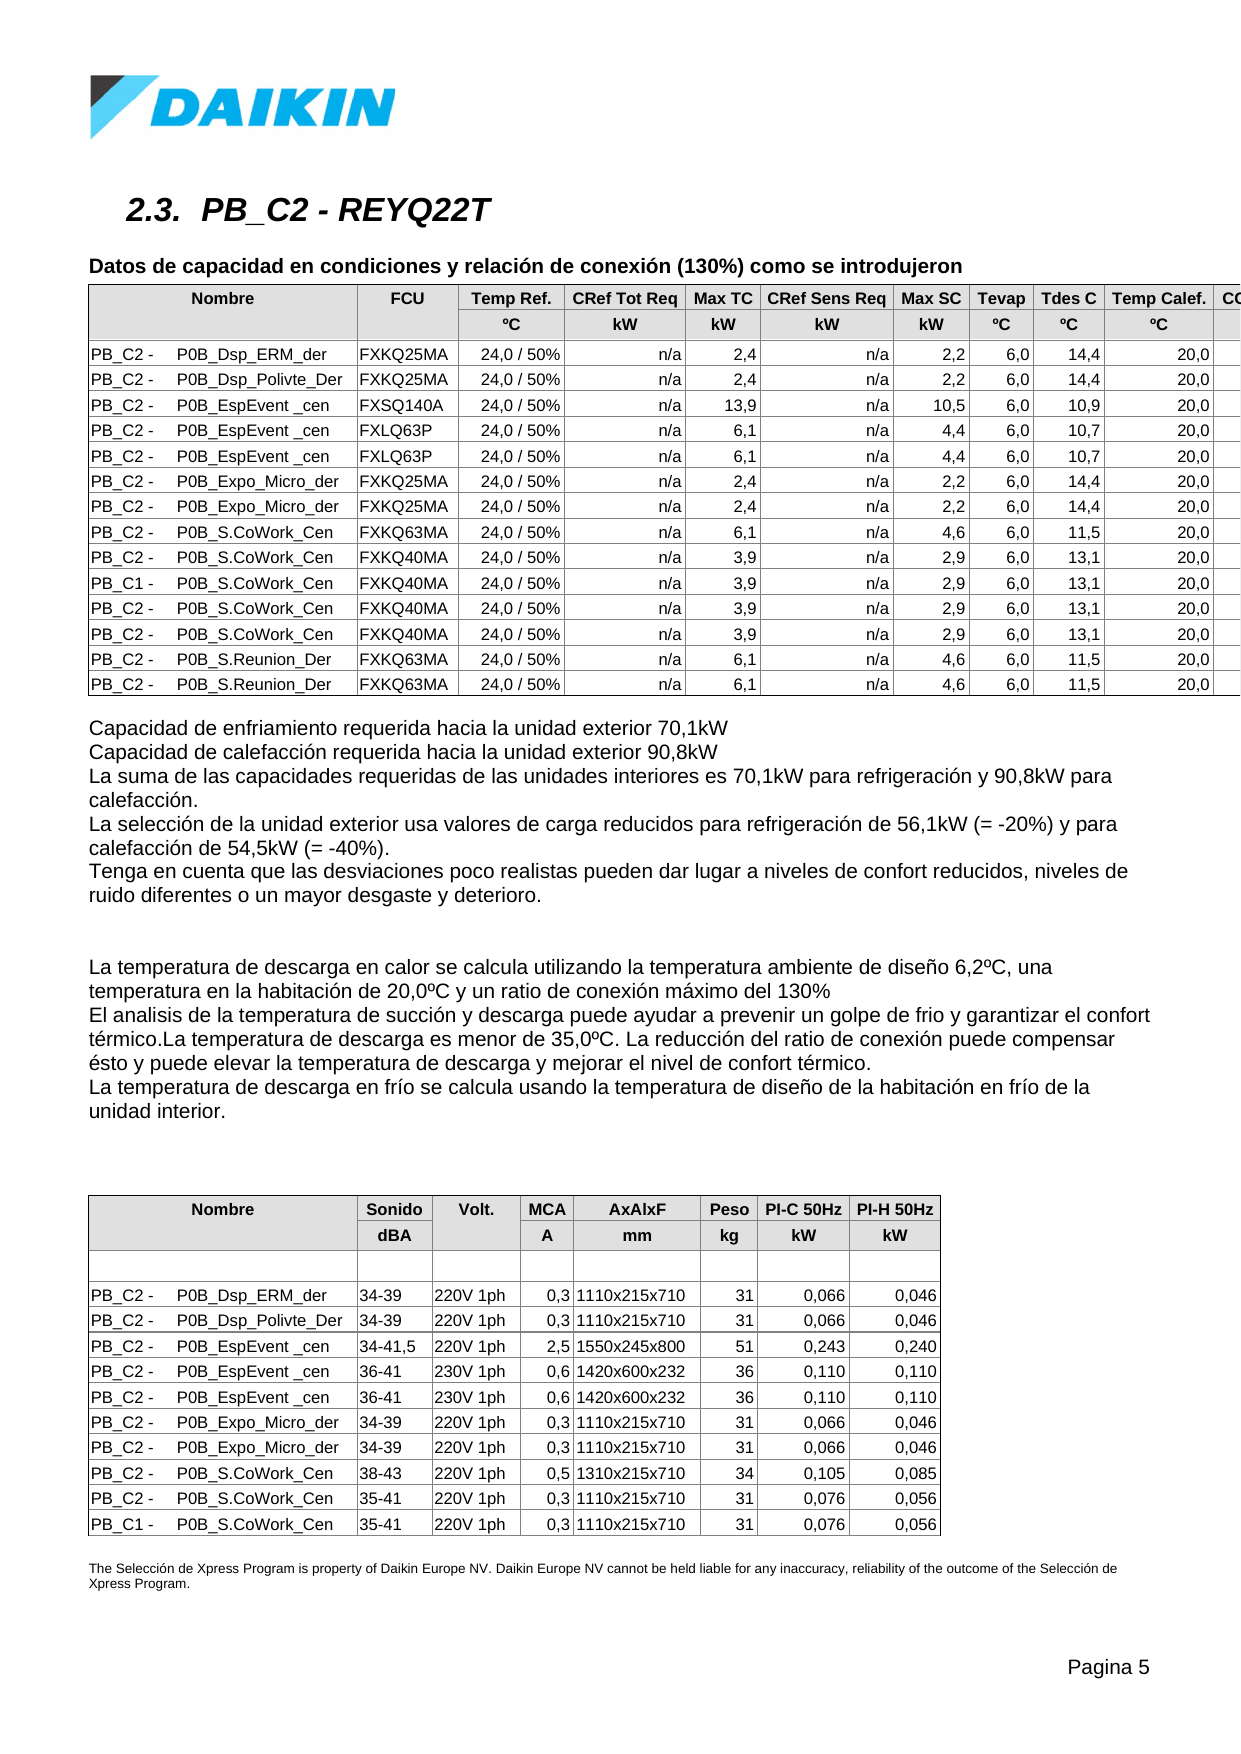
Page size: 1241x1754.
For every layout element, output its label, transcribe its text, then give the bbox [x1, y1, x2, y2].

table_cell kW [850, 1221, 940, 1250]
table_cell n/a [761, 366, 893, 390]
table_cell 4,4 [894, 417, 969, 441]
table_cell 2,4 [686, 493, 760, 517]
table_cell n/a [565, 366, 685, 390]
table_cell 1420x600x232 [574, 1358, 700, 1382]
table_cell PB_C1 - P0B_S.CoWork_Cen [89, 1510, 357, 1535]
table_cell 6,0 [970, 595, 1033, 619]
table_cell n/a [1214, 417, 1240, 441]
table_cell 11,5 [1034, 519, 1104, 543]
subtitle Datos de capacidad en condiciones y relación de conexión (130%) como se introdujeron [88, 254, 1152, 278]
table_cell ºC [970, 310, 1033, 339]
table_cell 1110x215x710 [574, 1307, 700, 1331]
table_cell 20,0 [1105, 468, 1213, 492]
table_cell n/a [761, 519, 893, 543]
table_cell n/a [761, 646, 893, 670]
table_cell 6,0 [970, 468, 1033, 492]
table_cell 14,4 [1034, 493, 1104, 517]
table_cell 24,0 / 50% [459, 391, 564, 416]
table_cell 6,0 [970, 620, 1033, 644]
table_cell 10,5 [894, 391, 969, 416]
table_cell dBA [358, 1221, 432, 1250]
table_cell 0,056 [850, 1485, 940, 1509]
table_cell kW [1214, 310, 1240, 339]
table_cell 6,0 [970, 519, 1033, 543]
table_cell 4,6 [894, 671, 969, 695]
table_cell [89, 309, 357, 339]
table_cell 0,6 [521, 1358, 573, 1382]
table_cell 0,3 [521, 1510, 573, 1535]
table_cell 1110x215x710 [574, 1409, 700, 1433]
table_cell ºC [1105, 310, 1213, 339]
table_cell n/a [1214, 442, 1240, 467]
table_cell 1550x245x800 [574, 1333, 700, 1357]
table_cell PB_C2 - P0B_Expo_Micro_der [89, 1409, 357, 1433]
table_cell n/a [1214, 671, 1240, 695]
table_cell 34-39 [358, 1307, 432, 1331]
table_cell n/a [565, 468, 685, 492]
table_cell 13,1 [1034, 595, 1104, 619]
table_cell 20,0 [1105, 544, 1213, 568]
text La selección de la unidad exterior usa valores de carga reducidos para refrigeración de 56,1kW (= -20%) y para calefacción de 54,5kW (= -40%). [88, 811, 1152, 859]
table_header Max SC [894, 285, 969, 309]
table_cell 2,2 [894, 493, 969, 517]
table_cell kW [565, 310, 685, 339]
text Capacidad de calefacción requerida hacia la unidad exterior 90,8kW [88, 739, 1152, 763]
table_cell n/a [761, 595, 893, 619]
table_header PI-H 50Hz [850, 1196, 940, 1220]
table_cell 0,3 [521, 1409, 573, 1433]
table_cell 6,1 [686, 417, 760, 441]
table_cell n/a [761, 493, 893, 517]
table_cell n/a [1214, 544, 1240, 568]
table_cell kg [701, 1221, 757, 1250]
text La temperatura de descarga en calor se calcula utilizando la temperatura ambiente de diseño 6,2ºC, una temperatura en la habitación de 20,0ºC y un ratio de conexión máximo del 130% [88, 955, 1152, 1003]
table_cell FXLQ63P [358, 442, 458, 467]
table_cell PB_C2 - P0B_S.Reunion_Der [89, 646, 357, 670]
text La temperatura de descarga en frío se calcula usando la temperatura de diseño de la habitación en frío de la unidad interior. [88, 1075, 1152, 1123]
table_cell 1110x215x710 [574, 1282, 700, 1306]
table_cell 0,066 [758, 1282, 849, 1306]
table_cell 220V 1ph [433, 1510, 520, 1535]
table_header AxAlxF [574, 1196, 700, 1220]
table_cell 0,6 [521, 1383, 573, 1408]
table_cell [358, 1251, 432, 1281]
table_cell n/a [565, 569, 685, 594]
table_cell PB_C2 - P0B_Dsp_ERM_der [89, 341, 357, 365]
table_cell 0,5 [521, 1460, 573, 1484]
table_cell 230V 1ph [433, 1383, 520, 1408]
table_cell PB_C2 - P0B_Expo_Micro_der [89, 493, 357, 517]
table_cell 34-39 [358, 1282, 432, 1306]
table_cell PB_C2 - P0B_EspEvent _cen [89, 417, 357, 441]
table_cell 24,0 / 50% [459, 595, 564, 619]
table_cell 24,0 / 50% [459, 493, 564, 517]
table_cell 31 [701, 1485, 757, 1509]
table_cell FXLQ63P [358, 417, 458, 441]
table_cell 6,0 [970, 417, 1033, 441]
table_cell 0,066 [758, 1409, 849, 1433]
table_cell FXKQ63MA [358, 646, 458, 670]
table_cell [433, 1251, 520, 1281]
table_cell FXKQ25MA [358, 341, 458, 365]
table_cell 2,2 [894, 366, 969, 390]
table_cell 6,1 [686, 519, 760, 543]
table_cell 6,0 [970, 569, 1033, 594]
table_cell 3,9 [686, 569, 760, 594]
table_cell n/a [761, 442, 893, 467]
table_cell 24,0 / 50% [459, 468, 564, 492]
table_cell FXKQ25MA [358, 366, 458, 390]
table_cell 20,0 [1105, 595, 1213, 619]
table_cell 4,6 [894, 646, 969, 670]
table_cell PB_C2 - P0B_S.CoWork_Cen [89, 1460, 357, 1484]
table_cell 1110x215x710 [574, 1510, 700, 1535]
table_cell 2,9 [894, 620, 969, 644]
table_cell 31 [701, 1434, 757, 1458]
table_cell FXKQ40MA [358, 620, 458, 644]
table_cell 24,0 / 50% [459, 671, 564, 695]
table_cell 34-41,5 [358, 1333, 432, 1357]
table_cell ºC [459, 310, 564, 339]
table_header Max TC [686, 285, 760, 309]
table_cell FXSQ140A [358, 391, 458, 416]
table_cell 38-43 [358, 1460, 432, 1484]
table_cell 20,0 [1105, 341, 1213, 365]
table_cell 2,4 [686, 468, 760, 492]
table_cell 20,0 [1105, 519, 1213, 543]
table_header Nombre [89, 1196, 357, 1220]
table_cell PB_C2 - P0B_Dsp_ERM_der [89, 1282, 357, 1306]
table_cell 0,3 [521, 1282, 573, 1306]
table_header Peso [701, 1196, 757, 1220]
table_cell n/a [761, 620, 893, 644]
table_cell 0,3 [521, 1307, 573, 1331]
table_cell 0,046 [850, 1434, 940, 1458]
table_cell n/a [761, 341, 893, 365]
table_header Tdes C [1034, 285, 1104, 309]
table_cell 1310x215x710 [574, 1460, 700, 1484]
table_cell 230V 1ph [433, 1358, 520, 1382]
table_cell [89, 1220, 357, 1250]
table_cell [850, 1251, 940, 1281]
table_cell n/a [565, 442, 685, 467]
table_cell 24,0 / 50% [459, 620, 564, 644]
table_cell 31 [701, 1282, 757, 1306]
table_cell kW [758, 1221, 849, 1250]
table_cell n/a [565, 493, 685, 517]
table_cell n/a [1214, 366, 1240, 390]
table_cell FXKQ63MA [358, 671, 458, 695]
table_cell FXKQ25MA [358, 468, 458, 492]
table_cell 3,9 [686, 620, 760, 644]
table_cell 6,0 [970, 442, 1033, 467]
table_cell 24,0 / 50% [459, 341, 564, 365]
table_cell 13,1 [1034, 620, 1104, 644]
table_cell 0,240 [850, 1333, 940, 1357]
table_cell 220V 1ph [433, 1485, 520, 1509]
table_cell 10,9 [1034, 391, 1104, 416]
table_cell 0,066 [758, 1434, 849, 1458]
table_cell 10,7 [1034, 442, 1104, 467]
table_cell PB_C2 - P0B_EspEvent _cen [89, 1333, 357, 1357]
table_cell PB_C2 - P0B_S.CoWork_Cen [89, 1485, 357, 1509]
subtitle PB_C2 - REYQ22T [126, 190, 1152, 229]
table_cell FXKQ63MA [358, 519, 458, 543]
table_cell kW [894, 310, 969, 339]
table_cell 0,3 [521, 1485, 573, 1509]
table_cell 2,5 [521, 1333, 573, 1357]
table_cell 20,0 [1105, 620, 1213, 644]
table_header Tevap [970, 285, 1033, 309]
table_cell 1420x600x232 [574, 1383, 700, 1408]
table_header MCA [521, 1196, 573, 1220]
table_cell 6,0 [970, 391, 1033, 416]
table_cell 6,0 [970, 544, 1033, 568]
table_header Temp Ref. [459, 285, 564, 309]
table_cell A [521, 1221, 573, 1250]
table_header Nombre [89, 285, 357, 309]
table_cell 6,1 [686, 442, 760, 467]
table_header Volt. [433, 1196, 520, 1220]
table_cell FXKQ40MA [358, 595, 458, 619]
table_header PI-C 50Hz [758, 1196, 849, 1220]
table_cell n/a [1214, 493, 1240, 517]
table_cell n/a [761, 417, 893, 441]
table_cell 2,2 [894, 341, 969, 365]
table_cell 13,1 [1034, 569, 1104, 594]
table_cell n/a [1214, 519, 1240, 543]
table_cell 6,0 [970, 366, 1033, 390]
table_cell PB_C2 - P0B_EspEvent _cen [89, 442, 357, 467]
table_cell 220V 1ph [433, 1434, 520, 1458]
table_cell 34 [701, 1460, 757, 1484]
table_cell n/a [1214, 341, 1240, 365]
table_cell 0,110 [758, 1383, 849, 1408]
table_cell PB_C2 - P0B_S.CoWork_Cen [89, 519, 357, 543]
table_cell 20,0 [1105, 366, 1213, 390]
table_cell 13,1 [1034, 544, 1104, 568]
table_cell 31 [701, 1510, 757, 1535]
table_cell 31 [701, 1307, 757, 1331]
table_cell n/a [761, 569, 893, 594]
table_cell 6,1 [686, 671, 760, 695]
table_cell 0,243 [758, 1333, 849, 1357]
table_cell [701, 1251, 757, 1281]
table_cell 10,7 [1034, 417, 1104, 441]
table_cell 1110x215x710 [574, 1485, 700, 1509]
table_cell FXKQ40MA [358, 569, 458, 594]
table_cell 0,076 [758, 1510, 849, 1535]
table_cell 13,9 [686, 391, 760, 416]
table_cell PB_C2 - P0B_Expo_Micro_der [89, 1434, 357, 1458]
table_cell PB_C2 - P0B_Dsp_Polivte_Der [89, 366, 357, 390]
table_cell [758, 1251, 849, 1281]
table_cell 0,046 [850, 1307, 940, 1331]
table_cell PB_C2 - P0B_S.CoWork_Cen [89, 544, 357, 568]
table_cell 20,0 [1105, 646, 1213, 670]
table_cell 36 [701, 1358, 757, 1382]
table_cell n/a [761, 544, 893, 568]
table_cell 0,056 [850, 1510, 940, 1535]
table_cell 24,0 / 50% [459, 519, 564, 543]
table_cell 0,110 [850, 1358, 940, 1382]
table_cell [89, 1251, 357, 1281]
text Tenga en cuenta que las desviaciones poco realistas pueden dar lugar a niveles de confort reducidos, niveles de ruido diferentes o un mayor desgaste y deterioro. [88, 859, 1152, 907]
table_cell 2,9 [894, 595, 969, 619]
table_cell 34-39 [358, 1434, 432, 1458]
table_cell 36-41 [358, 1358, 432, 1382]
table_cell 1110x215x710 [574, 1434, 700, 1458]
table_cell ºC [1034, 310, 1104, 339]
table_cell 20,0 [1105, 417, 1213, 441]
table_cell 220V 1ph [433, 1282, 520, 1306]
table_cell 24,0 / 50% [459, 544, 564, 568]
table_cell n/a [565, 519, 685, 543]
table_cell mm [574, 1221, 700, 1250]
table_cell 11,5 [1034, 671, 1104, 695]
table_cell 0,046 [850, 1409, 940, 1433]
table_cell n/a [565, 620, 685, 644]
table_cell n/a [565, 671, 685, 695]
table_cell [433, 1220, 520, 1250]
text Capacidad de enfriamiento requerida hacia la unidad exterior 70,1kW [88, 716, 1152, 739]
table_cell PB_C2 - P0B_S.CoWork_Cen [89, 620, 357, 644]
table_header CRef Tot Req [565, 285, 685, 309]
table_cell 20,0 [1105, 671, 1213, 695]
table_cell 24,0 / 50% [459, 417, 564, 441]
table_cell 14,4 [1034, 366, 1104, 390]
text La suma de las capacidades requeridas de las unidades interiores es 70,1kW para refrigeración y 90,8kW para calefacción. [88, 763, 1152, 811]
table_cell PB_C2 - P0B_S.Reunion_Der [89, 671, 357, 695]
table_cell 6,0 [970, 671, 1033, 695]
table_header Sonido [358, 1196, 432, 1220]
table_cell 220V 1ph [433, 1460, 520, 1484]
table_cell 24,0 / 50% [459, 366, 564, 390]
text El analisis de la temperatura de succión y descarga puede ayudar a prevenir un golpe de frio y garantizar el confort térmico.La temperatura de descarga es menor de 35,0ºC. La reducción del ratio de conexión puede compensar ésto y puede elevar la temperatura de descarga y mejorar el nivel de confort térmico. [88, 1003, 1152, 1075]
table_cell 36 [701, 1383, 757, 1408]
table_cell n/a [565, 341, 685, 365]
table_cell 6,0 [970, 341, 1033, 365]
table_cell PB_C2 - P0B_EspEvent _cen [89, 391, 357, 416]
table_cell n/a [1214, 646, 1240, 670]
table_cell n/a [565, 595, 685, 619]
table_header FCU [358, 285, 458, 309]
table_cell 3,9 [686, 595, 760, 619]
table_cell n/a [1214, 468, 1240, 492]
table_cell n/a [1214, 595, 1240, 619]
table_cell 14,4 [1034, 468, 1104, 492]
table_header Temp Calef. [1105, 285, 1213, 309]
table_cell 4,4 [894, 442, 969, 467]
table_cell 31 [701, 1409, 757, 1433]
table_cell n/a [565, 417, 685, 441]
table_cell n/a [565, 391, 685, 416]
table_cell 35-41 [358, 1485, 432, 1509]
table_cell 34-39 [358, 1409, 432, 1433]
table_cell 6,0 [970, 646, 1033, 670]
table_cell 20,0 [1105, 391, 1213, 416]
table_cell 0,110 [850, 1383, 940, 1408]
table_cell [574, 1251, 700, 1281]
table_cell 220V 1ph [433, 1409, 520, 1433]
table_cell 20,0 [1105, 493, 1213, 517]
table_cell 35-41 [358, 1510, 432, 1535]
table_cell PB_C2 - P0B_EspEvent _cen [89, 1383, 357, 1408]
table_cell n/a [1214, 569, 1240, 594]
table_cell 0,046 [850, 1282, 940, 1306]
table_cell PB_C2 - P0B_Dsp_Polivte_Der [89, 1307, 357, 1331]
table_cell kW [761, 310, 893, 339]
table_cell n/a [761, 468, 893, 492]
table_cell n/a [761, 671, 893, 695]
table_cell kW [686, 310, 760, 339]
table_cell 3,9 [686, 544, 760, 568]
table_cell 0,105 [758, 1460, 849, 1484]
table_cell 0,110 [758, 1358, 849, 1382]
table_cell 0,066 [758, 1307, 849, 1331]
table_cell 2,4 [686, 366, 760, 390]
table_cell PB_C2 - P0B_S.CoWork_Cen [89, 595, 357, 619]
table_cell 20,0 [1105, 569, 1213, 594]
table_cell 36-41 [358, 1383, 432, 1408]
table_cell 0,085 [850, 1460, 940, 1484]
table_cell 220V 1ph [433, 1333, 520, 1357]
table_cell 24,0 / 50% [459, 569, 564, 594]
table_cell n/a [565, 646, 685, 670]
table_cell FXKQ25MA [358, 493, 458, 517]
table_cell FXKQ40MA [358, 544, 458, 568]
table_cell 51 [701, 1333, 757, 1357]
table_cell 2,4 [686, 341, 760, 365]
table_cell 6,0 [970, 493, 1033, 517]
table_cell 11,5 [1034, 646, 1104, 670]
table_cell 24,0 / 50% [459, 442, 564, 467]
table_cell n/a [565, 544, 685, 568]
table_cell 220V 1ph [433, 1307, 520, 1331]
table_cell 20,0 [1105, 442, 1213, 467]
table_cell n/a [1214, 391, 1240, 416]
table_cell 14,4 [1034, 341, 1104, 365]
table_cell PB_C2 - P0B_EspEvent _cen [89, 1358, 357, 1382]
table_cell PB_C1 - P0B_S.CoWork_Cen [89, 569, 357, 594]
table_cell [358, 309, 458, 339]
table_cell n/a [1214, 620, 1240, 644]
table_cell 0,076 [758, 1485, 849, 1509]
table_header CRef Sens Req [761, 285, 893, 309]
table_cell 2,9 [894, 544, 969, 568]
table_cell PB_C2 - P0B_Expo_Micro_der [89, 468, 357, 492]
table_cell 6,1 [686, 646, 760, 670]
table_cell n/a [761, 391, 893, 416]
table_cell 2,2 [894, 468, 969, 492]
table_cell 24,0 / 50% [459, 646, 564, 670]
table_cell 0,3 [521, 1434, 573, 1458]
table_cell [521, 1251, 573, 1281]
table_cell 2,9 [894, 569, 969, 594]
table_cell 4,6 [894, 519, 969, 543]
